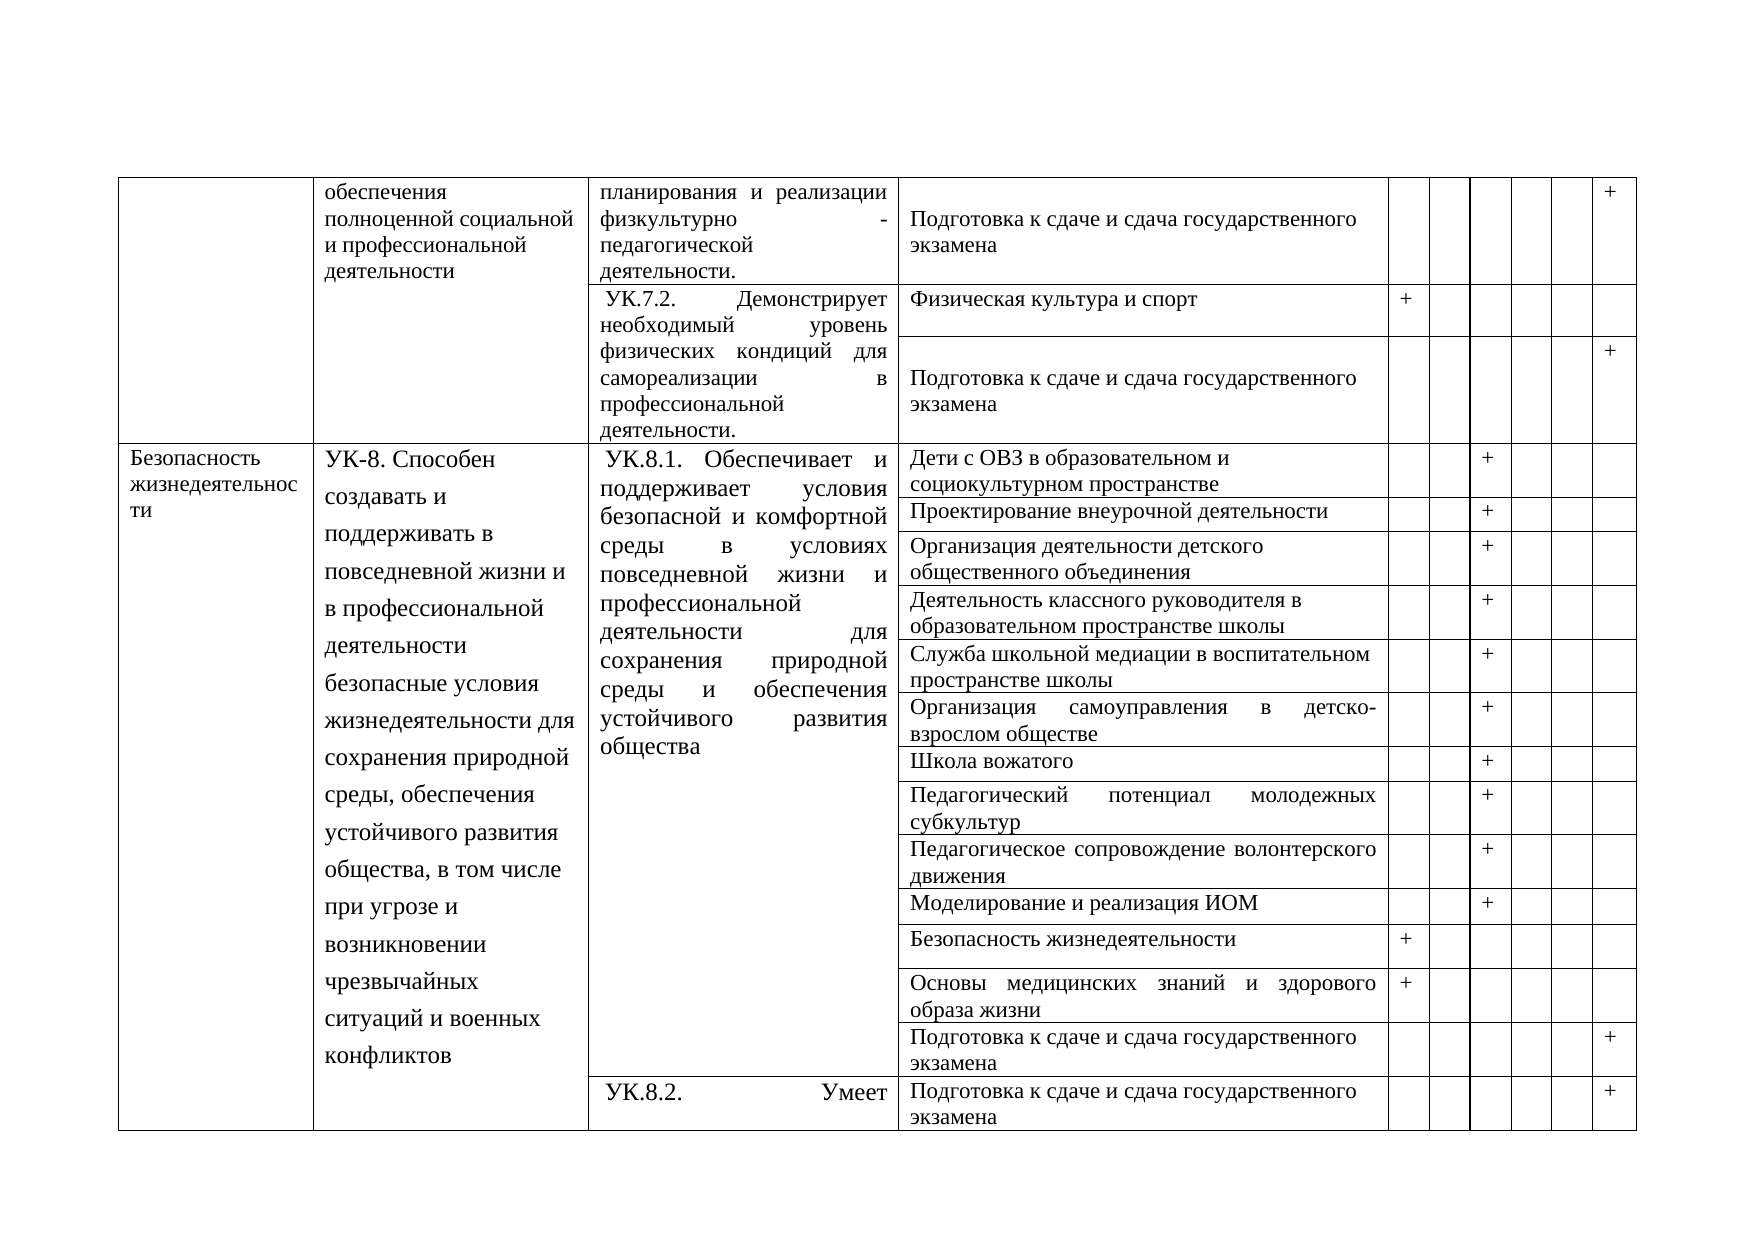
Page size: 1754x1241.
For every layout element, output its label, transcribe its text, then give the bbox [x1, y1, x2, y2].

table_cell + [1389, 969, 1429, 1022]
table_cell [1430, 1023, 1469, 1076]
table_cell Безопасность жизнедеятельности [119, 444, 313, 1129]
table_cell [1512, 498, 1551, 531]
table_cell Физическая культура и спорт [899, 285, 1388, 336]
table_cell Моделирование и реализация ИОМ [899, 889, 1388, 924]
table_cell [1593, 586, 1636, 638]
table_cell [589, 1077, 898, 1129]
table_cell УК.7.2. Демонстрирует необходимый уровень физических кондиций для самореализации в профессиональной деятельности. [589, 285, 898, 443]
table_cell [1593, 835, 1636, 888]
table_cell Подготовка к сдаче и сдача государственного экзамена [899, 1023, 1388, 1076]
table_cell [1593, 285, 1636, 336]
table_cell [1389, 586, 1429, 638]
table_cell [1593, 693, 1636, 746]
table_cell [1430, 889, 1469, 924]
table_cell [1552, 586, 1592, 638]
table_cell Основы медицинских знаний и здорового образа жизни [899, 969, 1388, 1022]
table_cell УК-8. Способен создавать и поддерживать в повседневной жизни и в профессиональной деятельности безопасные условия жизнедеятельности для сохранения природной среды, обеспечения устойчивого развития общества, в том числе при угрозе и возникновении чрезвычайных ситуаций и военных конфликтов [314, 444, 588, 1129]
table_cell + [1471, 444, 1511, 497]
table_cell Подготовка к сдаче и сдача государственного экзамена [899, 1077, 1388, 1129]
table_cell [1430, 285, 1469, 336]
table_cell [1512, 782, 1551, 834]
table_cell УК.8.1. Обеспечивает и поддерживает условия безопасной и комфортной среды в условиях повседневной жизни и профессиональной деятельности для сохранения природной среды и обеспечения устойчивого развития общества [589, 444, 898, 1076]
table_cell [1512, 444, 1551, 497]
table_cell + [1593, 1023, 1636, 1076]
table_cell + [1471, 586, 1511, 638]
table_cell [1389, 747, 1429, 781]
table_cell [1552, 1023, 1592, 1076]
table_cell [1471, 969, 1511, 1022]
table_cell [1471, 1023, 1511, 1076]
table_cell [589, 178, 898, 284]
table_cell Организация деятельности детского общественного объединения [899, 532, 1388, 585]
table_cell [1552, 1077, 1592, 1129]
table_cell + [1471, 532, 1511, 585]
table_cell [1593, 969, 1636, 1022]
table_cell [1552, 889, 1592, 924]
table_cell + [1471, 782, 1511, 834]
table_cell Организация самоуправления в детско-взрослом обществе [899, 693, 1388, 746]
table_cell [1389, 889, 1429, 924]
table_cell [1389, 693, 1429, 746]
table_cell Подготовка к сдаче и сдача государственного экзамена [899, 178, 1388, 284]
table_cell Проектирование внеурочной деятельности [899, 498, 1388, 531]
table_cell [1430, 178, 1469, 284]
table_cell Дети с ОВЗ в образовательном и социокультурном пространстве [899, 444, 1388, 497]
table_cell [1512, 640, 1551, 692]
table_cell + [1471, 498, 1511, 531]
table_cell + [1389, 925, 1429, 968]
table_cell [1389, 1023, 1429, 1076]
table_cell [1512, 337, 1551, 443]
table_cell [1430, 586, 1469, 638]
table_cell [1512, 1023, 1551, 1076]
table_cell + [1471, 693, 1511, 746]
table_cell [1389, 444, 1429, 497]
table_cell [1512, 532, 1551, 585]
table_cell + [1593, 1077, 1636, 1129]
table_cell [1512, 747, 1551, 781]
table_cell [1430, 693, 1469, 746]
table_cell [1512, 889, 1551, 924]
table_cell + [1471, 640, 1511, 692]
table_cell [314, 178, 588, 443]
table_cell Служба школьной медиации в воспитательном пространстве школы [899, 640, 1388, 692]
table_cell [1593, 640, 1636, 692]
table_cell [1512, 925, 1551, 968]
table_cell [1512, 969, 1551, 1022]
table_cell Подготовка к сдаче и сдача государственного экзамена [899, 337, 1388, 443]
table_cell [1430, 925, 1469, 968]
table_cell [1430, 640, 1469, 692]
table_cell [1552, 640, 1592, 692]
table_cell [1552, 969, 1592, 1022]
table_cell [1471, 178, 1511, 284]
table_cell [1389, 337, 1429, 443]
table_cell Безопасность жизнедеятельности [899, 925, 1388, 968]
table_cell [1593, 498, 1636, 531]
table_cell [1389, 498, 1429, 531]
table_cell [1471, 925, 1511, 968]
table_cell [1389, 835, 1429, 888]
table_cell [1512, 1077, 1551, 1129]
table_cell [1389, 178, 1429, 284]
table_cell + [1389, 285, 1429, 336]
table_cell [1512, 693, 1551, 746]
table_cell [1430, 969, 1469, 1022]
table_cell [1512, 586, 1551, 638]
table_cell [1471, 337, 1511, 443]
table_cell Педагогическое сопровождение волонтерского движения [899, 835, 1388, 888]
table_cell [1593, 747, 1636, 781]
table_cell + [1471, 889, 1511, 924]
table_cell + [1471, 747, 1511, 781]
table_cell [1593, 889, 1636, 924]
table_cell [1430, 1077, 1469, 1129]
table_cell [1512, 835, 1551, 888]
table_cell [1593, 925, 1636, 968]
table_cell [1552, 285, 1592, 336]
table_cell [1430, 498, 1469, 531]
table_cell [1552, 693, 1592, 746]
table_cell + [1593, 337, 1636, 443]
table_cell Педагогический потенциал молодежных субкультур [899, 782, 1388, 834]
table_cell Школа вожатого [899, 747, 1388, 781]
table_cell [1552, 782, 1592, 834]
table_cell [1593, 782, 1636, 834]
table_cell [1552, 178, 1592, 284]
table_cell [1552, 747, 1592, 781]
table_cell Деятельность классного руководителя в образовательном пространстве школы [899, 586, 1388, 638]
table_cell [1512, 178, 1551, 284]
table_cell [1430, 532, 1469, 585]
table_cell [1430, 337, 1469, 443]
table_cell [1552, 498, 1592, 531]
table_cell [1471, 285, 1511, 336]
table_cell [1389, 1077, 1429, 1129]
table_cell [1593, 532, 1636, 585]
table_cell [1552, 444, 1592, 497]
table_cell [1389, 640, 1429, 692]
table_cell [1593, 444, 1636, 497]
table_cell [1552, 337, 1592, 443]
table_cell [1430, 835, 1469, 888]
table_cell [1552, 532, 1592, 585]
table_cell [1389, 782, 1429, 834]
table_cell [1430, 782, 1469, 834]
table_cell [1430, 747, 1469, 781]
table_cell + [1471, 835, 1511, 888]
table_cell [1512, 285, 1551, 336]
table_cell + [1593, 178, 1636, 284]
table_cell [1471, 1077, 1511, 1129]
table_cell [1552, 925, 1592, 968]
table_cell [1430, 444, 1469, 497]
table_cell [1389, 532, 1429, 585]
table_cell [1552, 835, 1592, 888]
